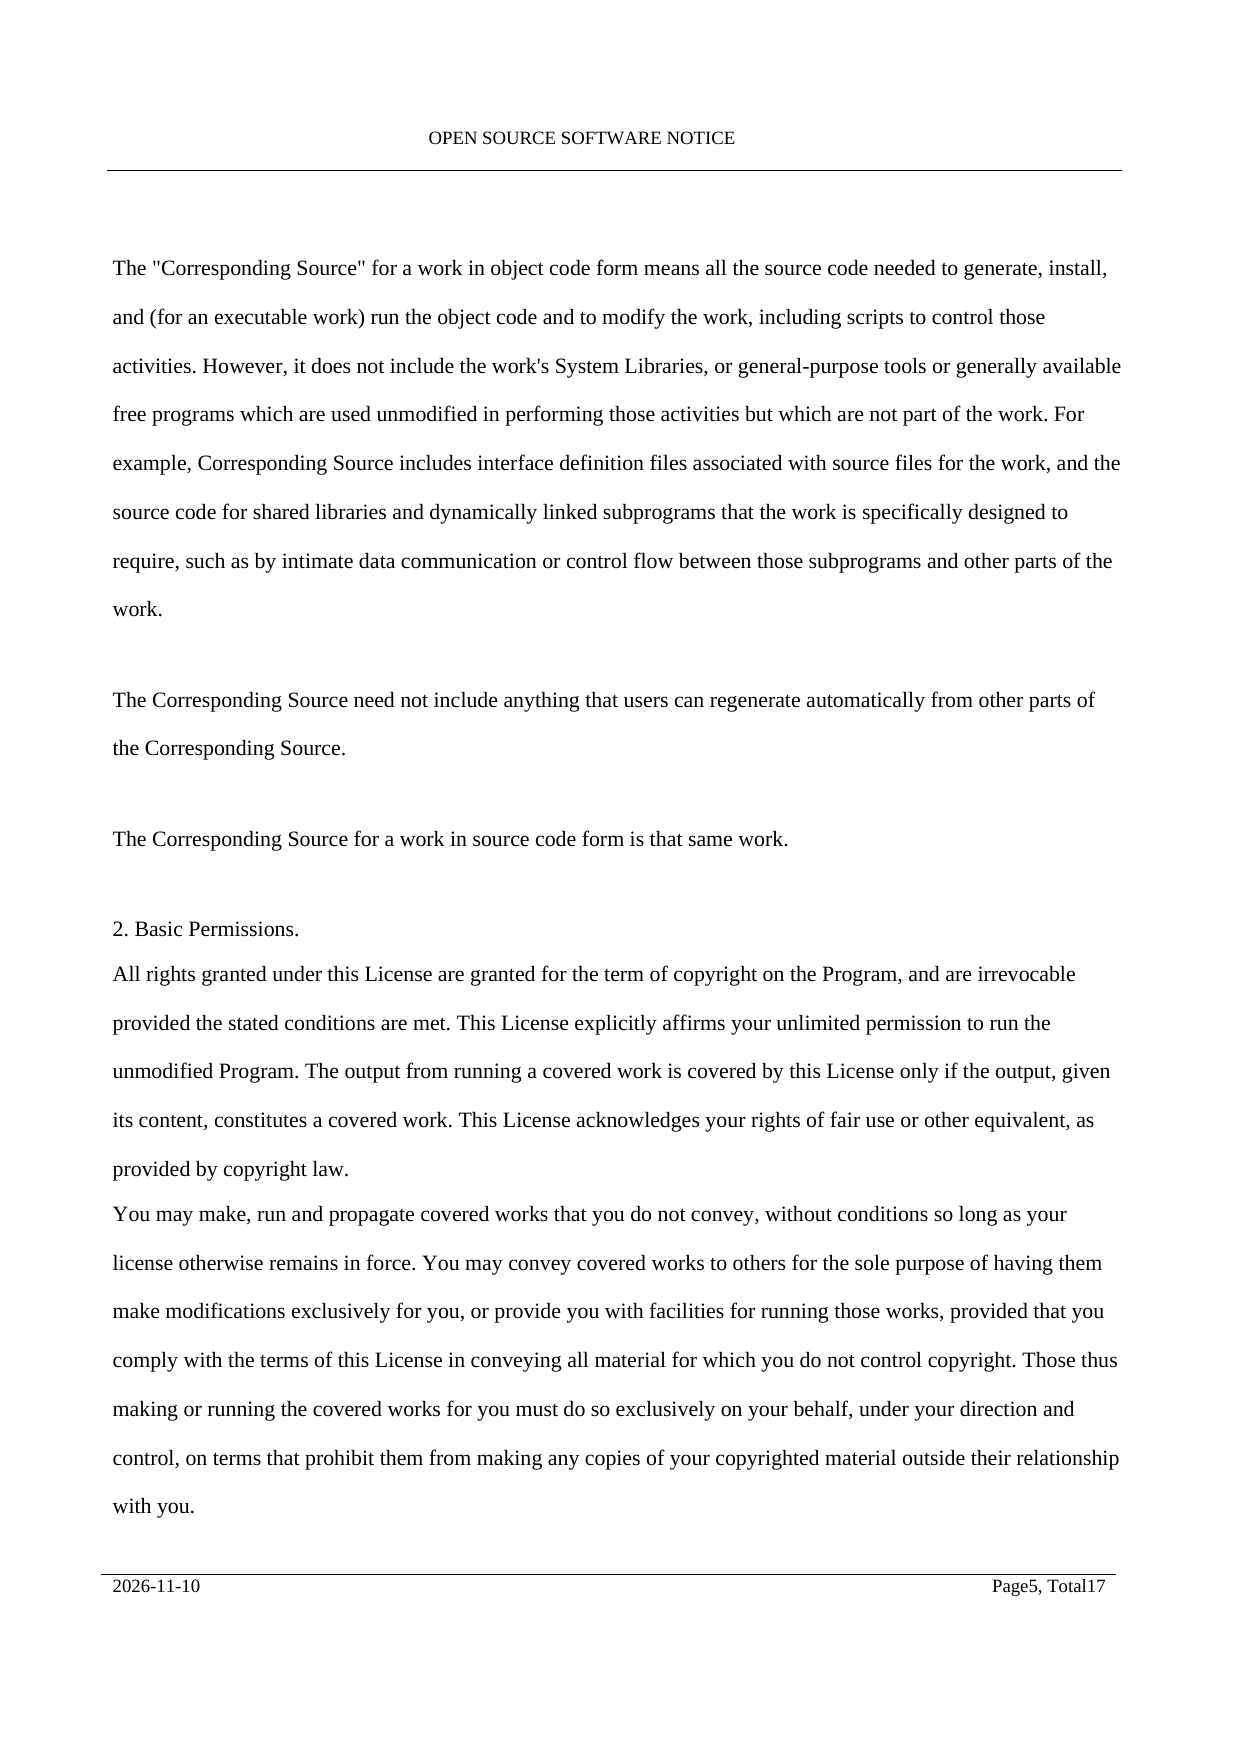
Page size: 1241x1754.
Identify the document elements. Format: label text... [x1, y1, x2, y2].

text 2. Basic Permissions. [112, 912, 1128, 944]
text All rights granted under this License are granted for the term of copyright on the Program, and are irrevocable provided the stated conditions are met. This License explicitly affirms your unlimited permission to run the unmodified Program. The output from running a covered work is covered by this License only if the output, given its content, constitutes a covered work. This License acknowledges your rights of fair use or other equivalent, as provided by copyright law. [112, 957, 1128, 1185]
text The Corresponding Source for a work in source code form is that same work. [112, 822, 1128, 854]
text The Corresponding Source need not include anything that users can regenerate automatically from other parts of the Corresponding Source. [112, 683, 1128, 764]
text The "Corresponding Source" for a work in object code form means all the source code needed to generate, install, and (for an executable work) run the object code and to modify the work, including scripts to control those activities. However, it does not include the work's System Libraries, or general-purpose tools or generally available free programs which are used unmodified in performing those activities but which are not part of the work. For example, Corresponding Source includes interface definition files associated with source files for the work, and the source code for shared libraries and dynamically linked subprograms that the work is specifically designed to require, such as by intimate data communication or control flow between those subprograms and other parts of the work. [112, 251, 1128, 625]
text You may make, run and propagate covered works that you do not convey, without conditions so long as your license otherwise remains in force. You may convey covered works to others for the sole purpose of having them make modifications exclusively for you, or provide you with facilities for running those works, provided that you comply with the terms of this License in conveying all material for which you do not control copyright. Those thus making or running the covered works for you must do so exclusively on your behalf, under your direction and control, on terms that prohibit them from making any copies of your copyrighted material outside their relationship with you. [112, 1197, 1128, 1522]
